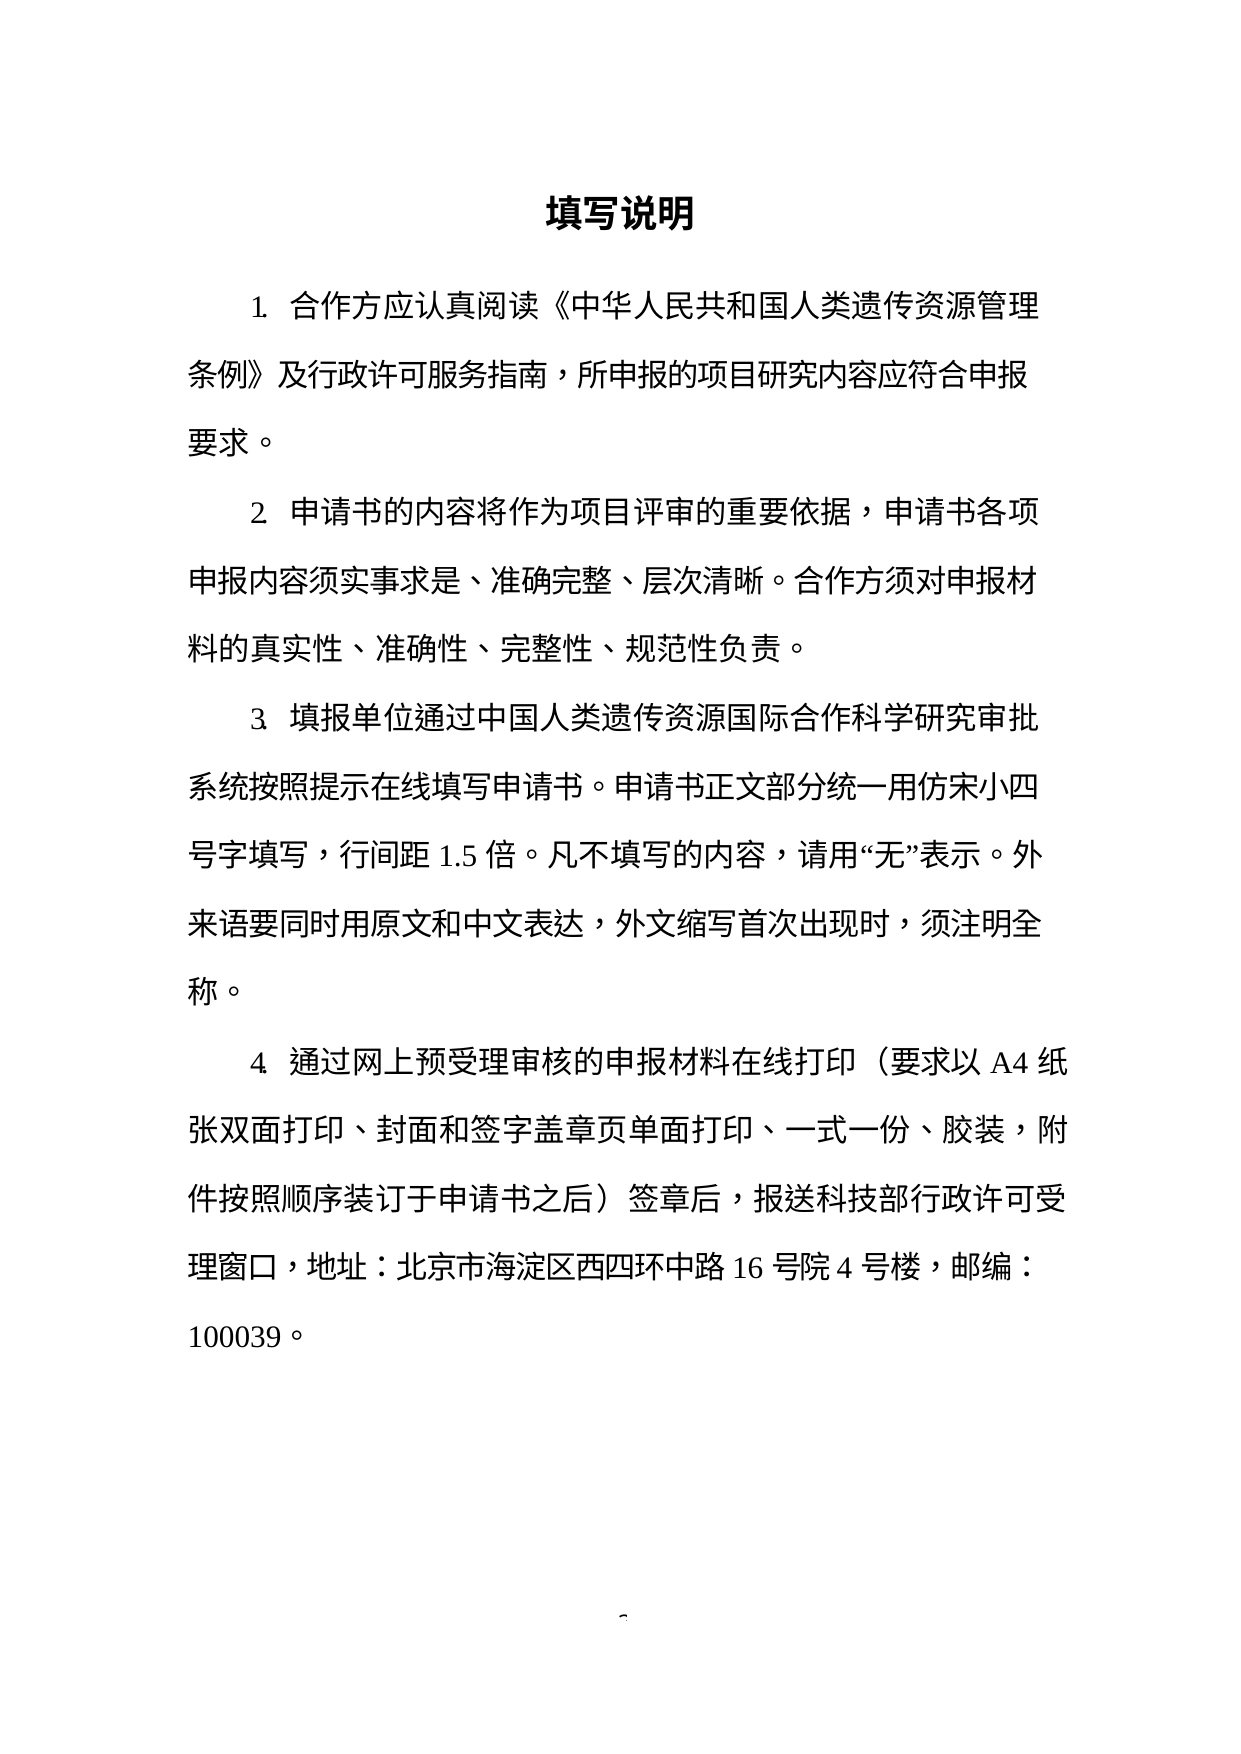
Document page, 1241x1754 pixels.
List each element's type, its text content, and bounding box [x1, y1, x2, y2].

list 合作方应认真阅读《中华人民共和国人类遗传资源管理条例》及行政许可服务指南，所申报的项目研究内容应符合申报要求。 [187, 284, 1053, 464]
text 填写说明 [545, 188, 1180, 239]
text 100039。 [187, 1314, 1180, 1357]
list 申请书的内容将作为项目评审的重要依据，申请书各项申报内容须实事求是、准确完整、层次清晰。合作方须对申报材料的真实性、准确性、完整性、规范性负责。 [187, 490, 1053, 670]
list 填报单位通过中国人类遗传资源国际合作科学研究审批系统按照提示在线填写申请书。申请书正文部分统一用仿宋小四号字填写，行间距 1.5 倍。凡不填写的内容，请用“无”表示。外来语要同时用原文和中文表达，外文缩写首次出现时，须注明全称。 [187, 696, 1053, 1013]
list 通过网上预受理审核的申报材料在线打印（要求以 A4 纸张双面打印、封面和签字盖章页单面打印、一式一份、胶装，附件按照顺序装订于申请书之后）签章后，报送科技部行政许可受理窗口，地址：北京市海淀区西四环中路 16 号院 4 号楼，邮编： [187, 1039, 1069, 1288]
